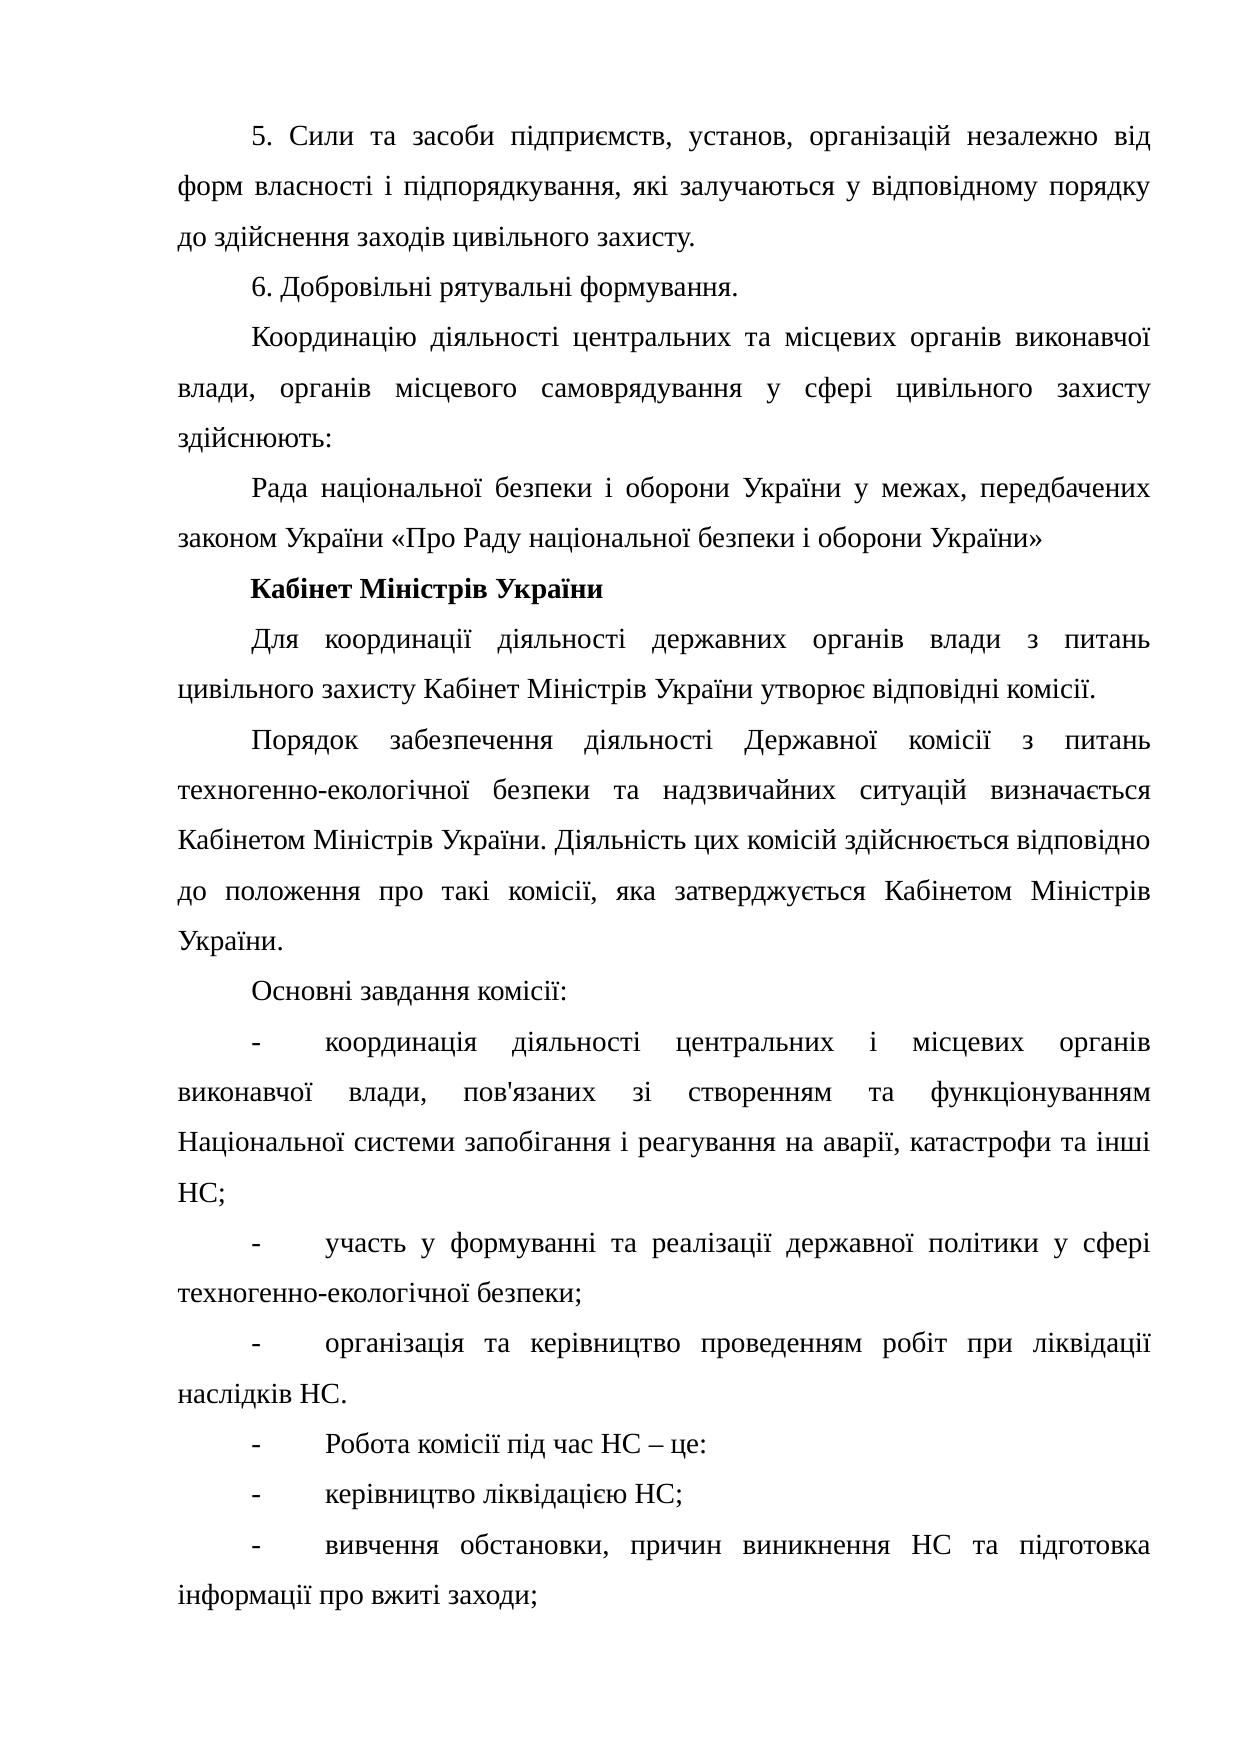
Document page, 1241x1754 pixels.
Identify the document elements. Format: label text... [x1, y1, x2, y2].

list участь у формуванні та реалізації державної політики у сфері техногенно-екологічної безпеки; [177, 1225, 1152, 1309]
list вивчення обстановки, причин виникнення НС та підготовка інформації про вжиті заходи; [177, 1527, 1152, 1611]
text 6. Добровільні рятувальні формування. [177, 269, 1152, 303]
text Рада національної безпеки і оборони України у межах, передбачених законом України «Про Раду національної безпеки і оборони України» [177, 470, 1152, 554]
list керівництво ліквідацією НС; [177, 1477, 1152, 1510]
list координація діяльності центральних і місцевих органів виконавчої влади, пов'язаних зі створенням та функціонуванням Національної системи запобігання і реагування на аварії, катастрофи та інші НС; [177, 1024, 1152, 1208]
list Робота комісії під час НС – це: [177, 1426, 1152, 1460]
text 5. Сили та засоби підприємств, установ, організацій незалежно від форм власності і підпорядкування, які залучаються у відповідному порядку до здійснення заходів цивільного захисту. [177, 118, 1152, 252]
text Основні завдання комісії: [177, 973, 1152, 1007]
subtitle Кабінет Міністрів України [177, 571, 1152, 604]
list організація та керівництво проведенням робіт при ліквідації наслідків НС. [177, 1326, 1152, 1409]
text Для координації діяльності державних органів влади з питань цивільного захисту Кабінет Міністрів України утворює відповідні комісії. [177, 621, 1152, 705]
text Координацію діяльності центральних та місцевих органів виконавчої влади, органів місцевого самоврядування у сфері цивільного захисту здійснюють: [177, 319, 1152, 453]
text Порядок забезпечення діяльності Державної комісії з питань техногенно-екологічної безпеки та надзвичайних ситуацій визначається Кабінетом Міністрів України. Діяльність цих комісій здійснюється відповідно до положення про такі комісії, яка затверджується Кабінетом Міністрів України. [177, 722, 1152, 957]
